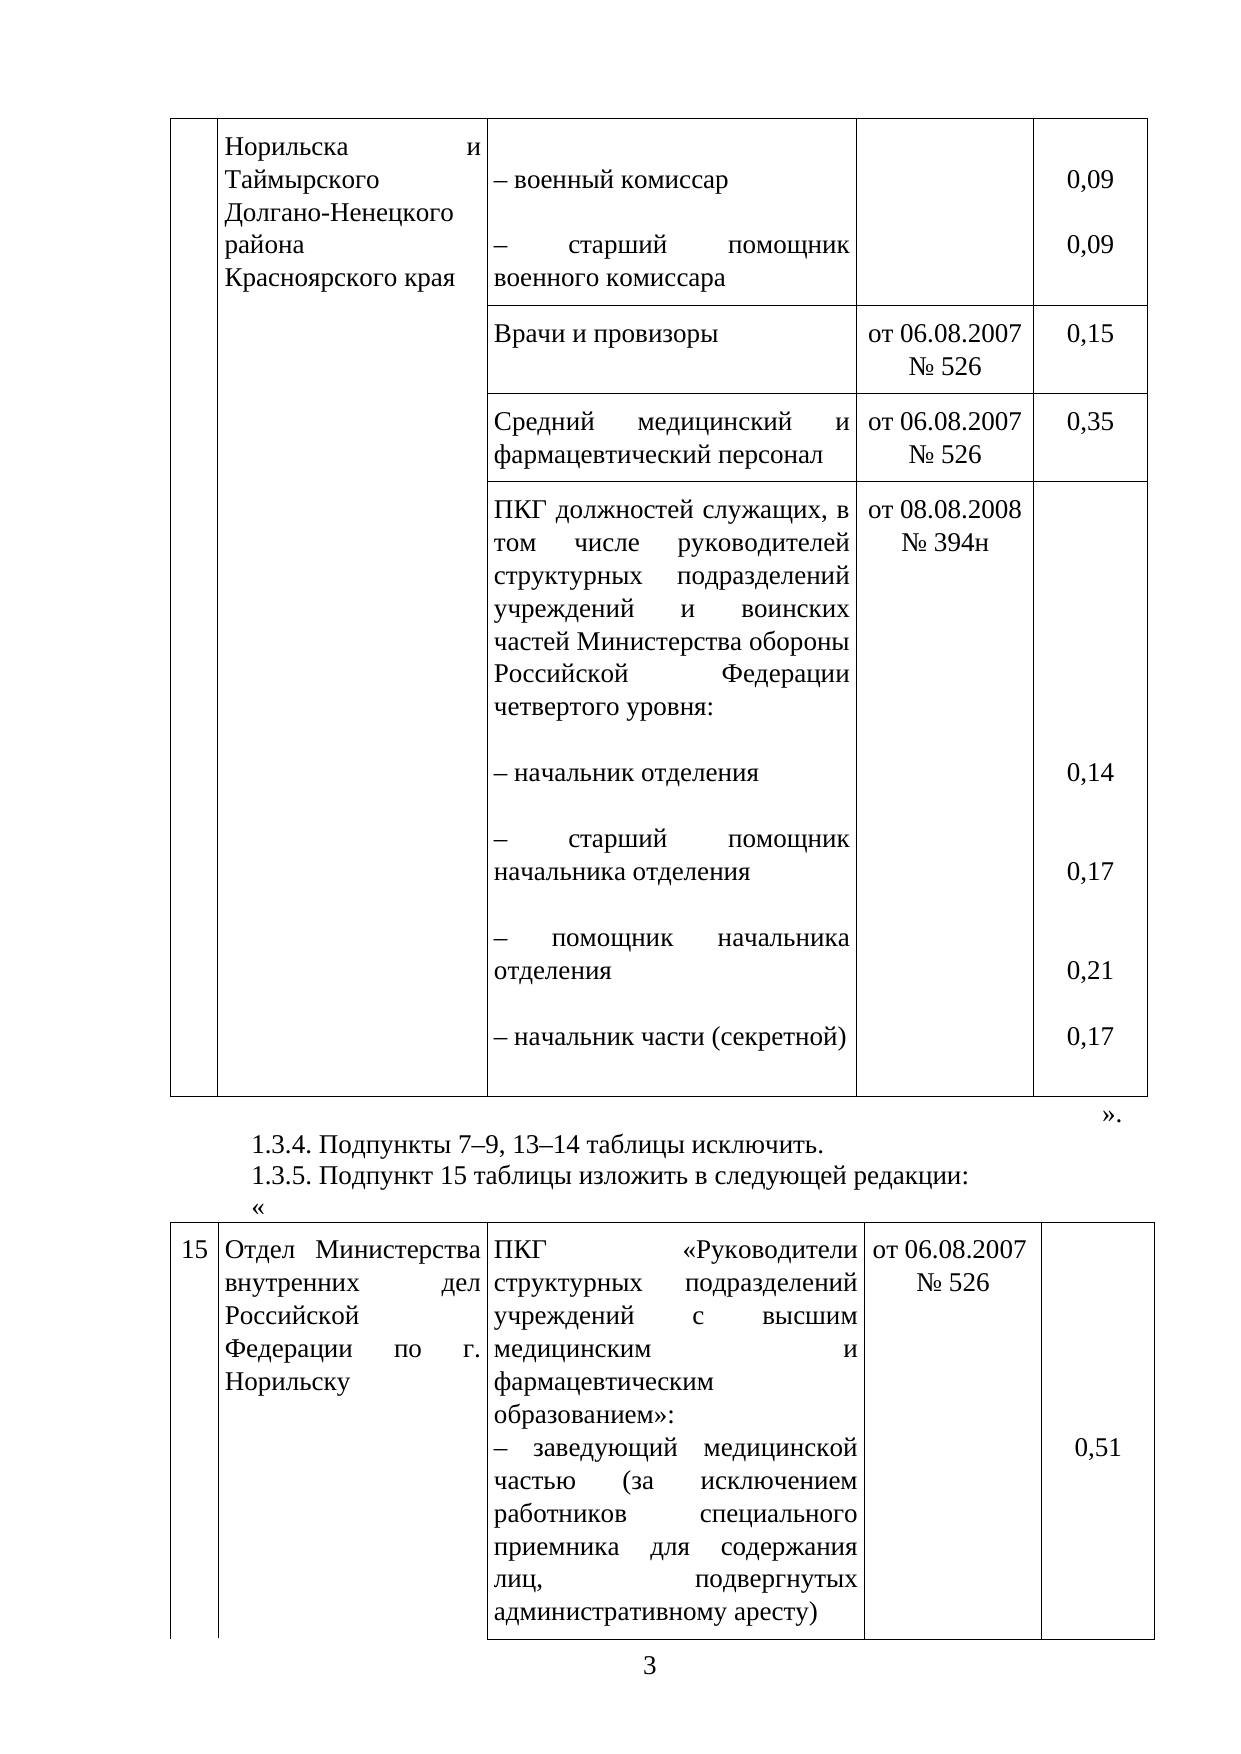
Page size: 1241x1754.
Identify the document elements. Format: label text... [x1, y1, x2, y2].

table_cell ПКГ должностей служащих, в том числе руководителей структурных подразделений учреждений и воинских частей Министерства обороны Российской Федерации четвертого уровня: – начальник отделения – старший помощник начальника отделения – помощник начальника отделения – начальник части (секретной) [488, 482, 856, 1096]
table_header ПКГ «Руководители структурных подразделений учреждений с высшим медицинским и фармацевтическим образованием»: – заведующий медицинской частью (за исключением работников специального приемника для содержания лиц, подвергнутых административному аресту) [488, 1223, 864, 1639]
table_cell Средний медицинский и фармацевтический персонал [488, 394, 856, 481]
table_header 0,09 0,09 [1034, 119, 1147, 305]
table_header 15 [171, 1223, 218, 1639]
table_cell Врачи и провизоры [488, 306, 856, 393]
table_header [857, 119, 1033, 305]
table_header от 06.08.2007 № 526 [865, 1223, 1041, 1639]
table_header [488, 119, 856, 305]
list 1.3.4. Подпункты 7–9, 13–14 таблицы исключить. [177, 1128, 1122, 1159]
table_header 6 [171, 119, 217, 1096]
table_cell 0,35 [1034, 394, 1147, 481]
list 1.3.5. Подпункт 15 таблицы изложить в следующей редакции: [177, 1159, 1122, 1191]
table_cell 0,14 0,17 0,21 0,17 [1034, 482, 1147, 1096]
table_cell от 08.08.2008 № 394н [857, 482, 1033, 1096]
table_cell от 06.08.2007 № 526 [857, 306, 1033, 393]
list « [177, 1191, 1122, 1222]
table_header 0,51 [1042, 1223, 1154, 1639]
text ». [177, 1097, 1122, 1128]
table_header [218, 1223, 487, 1639]
table_cell от 06.08.2007 № 526 [857, 394, 1033, 481]
table_cell 0,15 [1034, 306, 1147, 393]
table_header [218, 119, 487, 1096]
